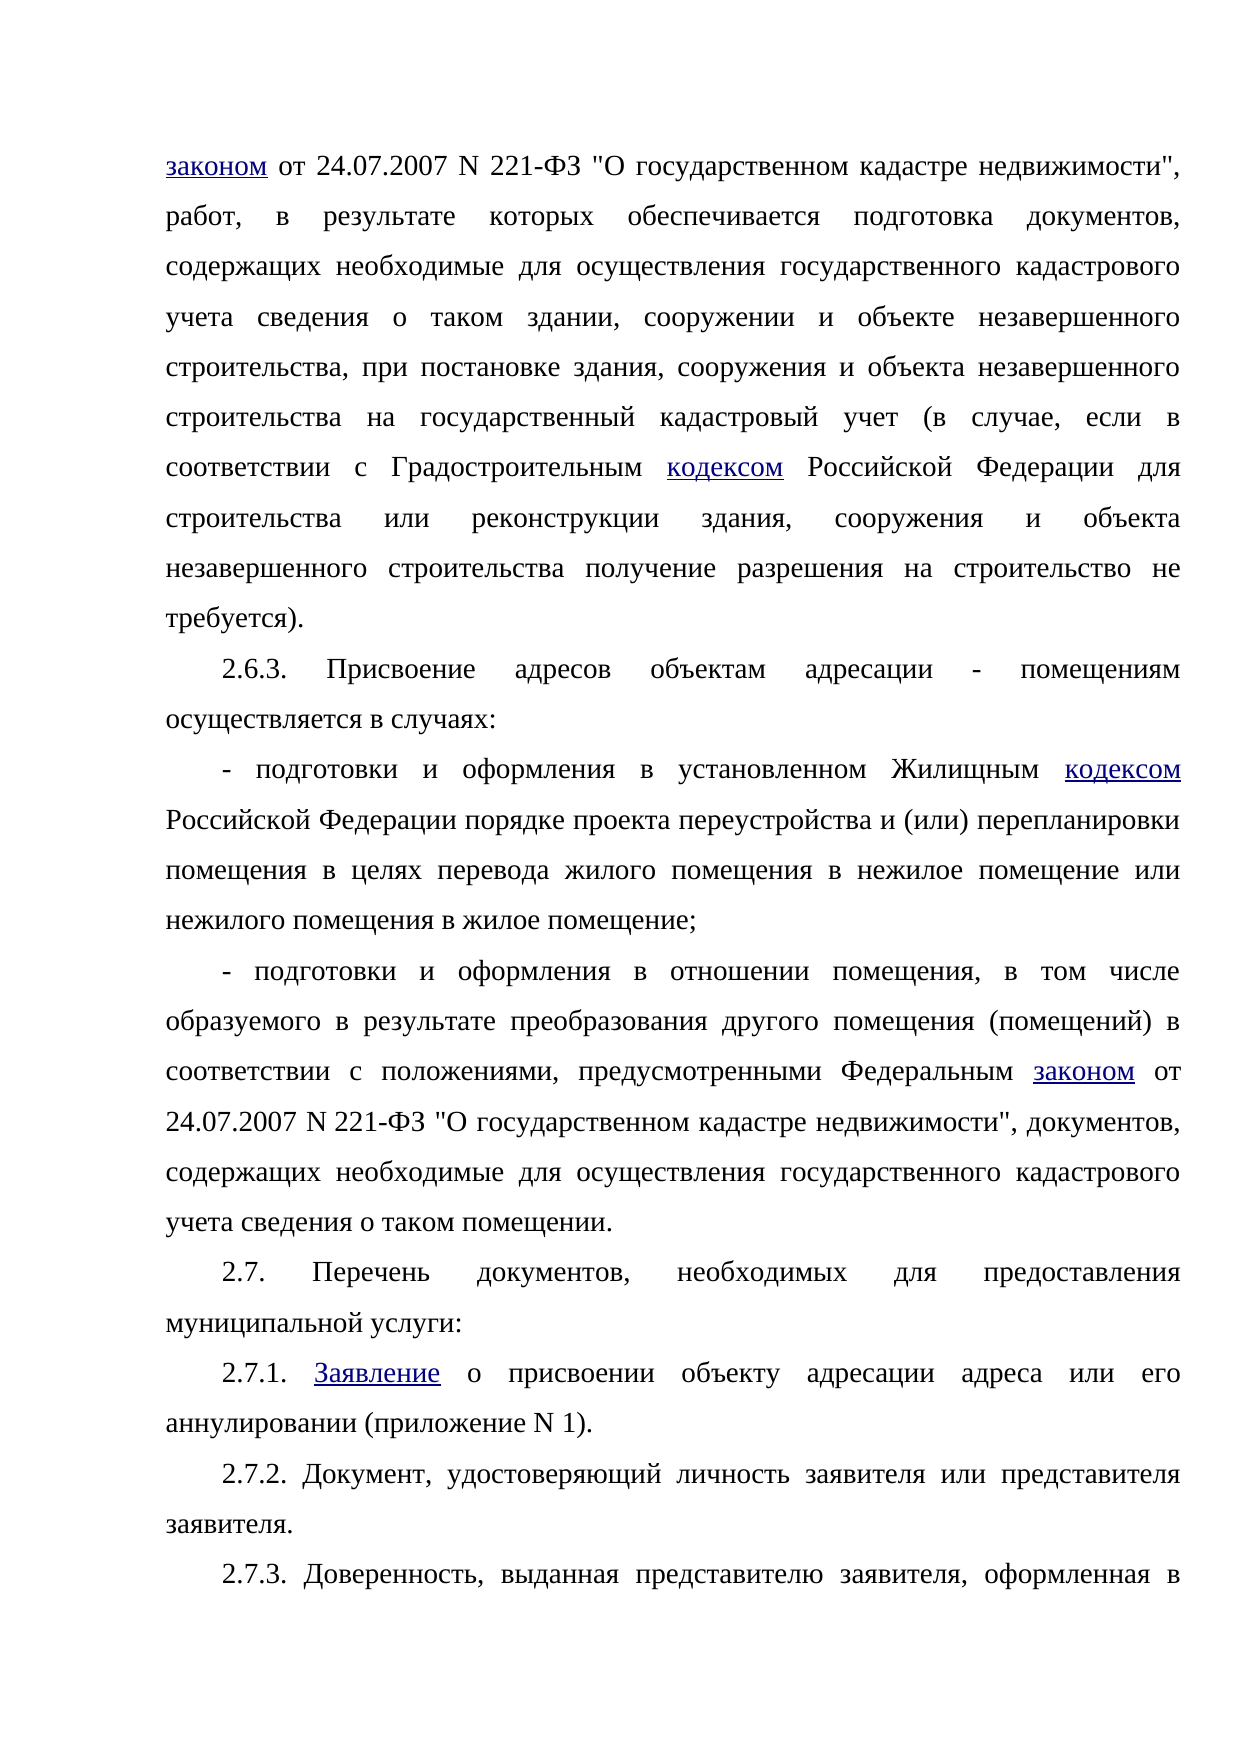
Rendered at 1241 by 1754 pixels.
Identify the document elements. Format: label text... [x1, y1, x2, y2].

text 2.7.1. Заявление о присвоении объекту адресации адреса или его аннулировании (приложение N 1). [165, 1355, 1181, 1439]
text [165, 148, 1181, 634]
text - подготовки и оформления в установленном Жилищным кодексом Российской Федерации порядке проекта переустройства и (или) перепланировки помещения в целях перевода жилого помещения в нежилое помещение или нежилого помещения в жилое помещение; [165, 751, 1181, 936]
text 2.7. Перечень документов, необходимых для предоставления муниципальной услуги: [165, 1254, 1181, 1338]
text 2.7.2. Документ, удостоверяющий личность заявителя или представителя заявителя. [165, 1456, 1181, 1540]
text 2.6.3. Присвоение адресов объектам адресации - помещениям осуществляется в случаях: [165, 651, 1181, 735]
text - подготовки и оформления в отношении помещения, в том числе образуемого в результате преобразования другого помещения (помещений) в соответствии с положениями, предусмотренными Федеральным законом от 24.07.2007 N 221-ФЗ "О государственном кадастре недвижимости", документов, содержащих необходимые для осуществления государственного кадастрового учета сведения о таком помещении. [165, 953, 1181, 1238]
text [165, 1556, 1181, 1590]
